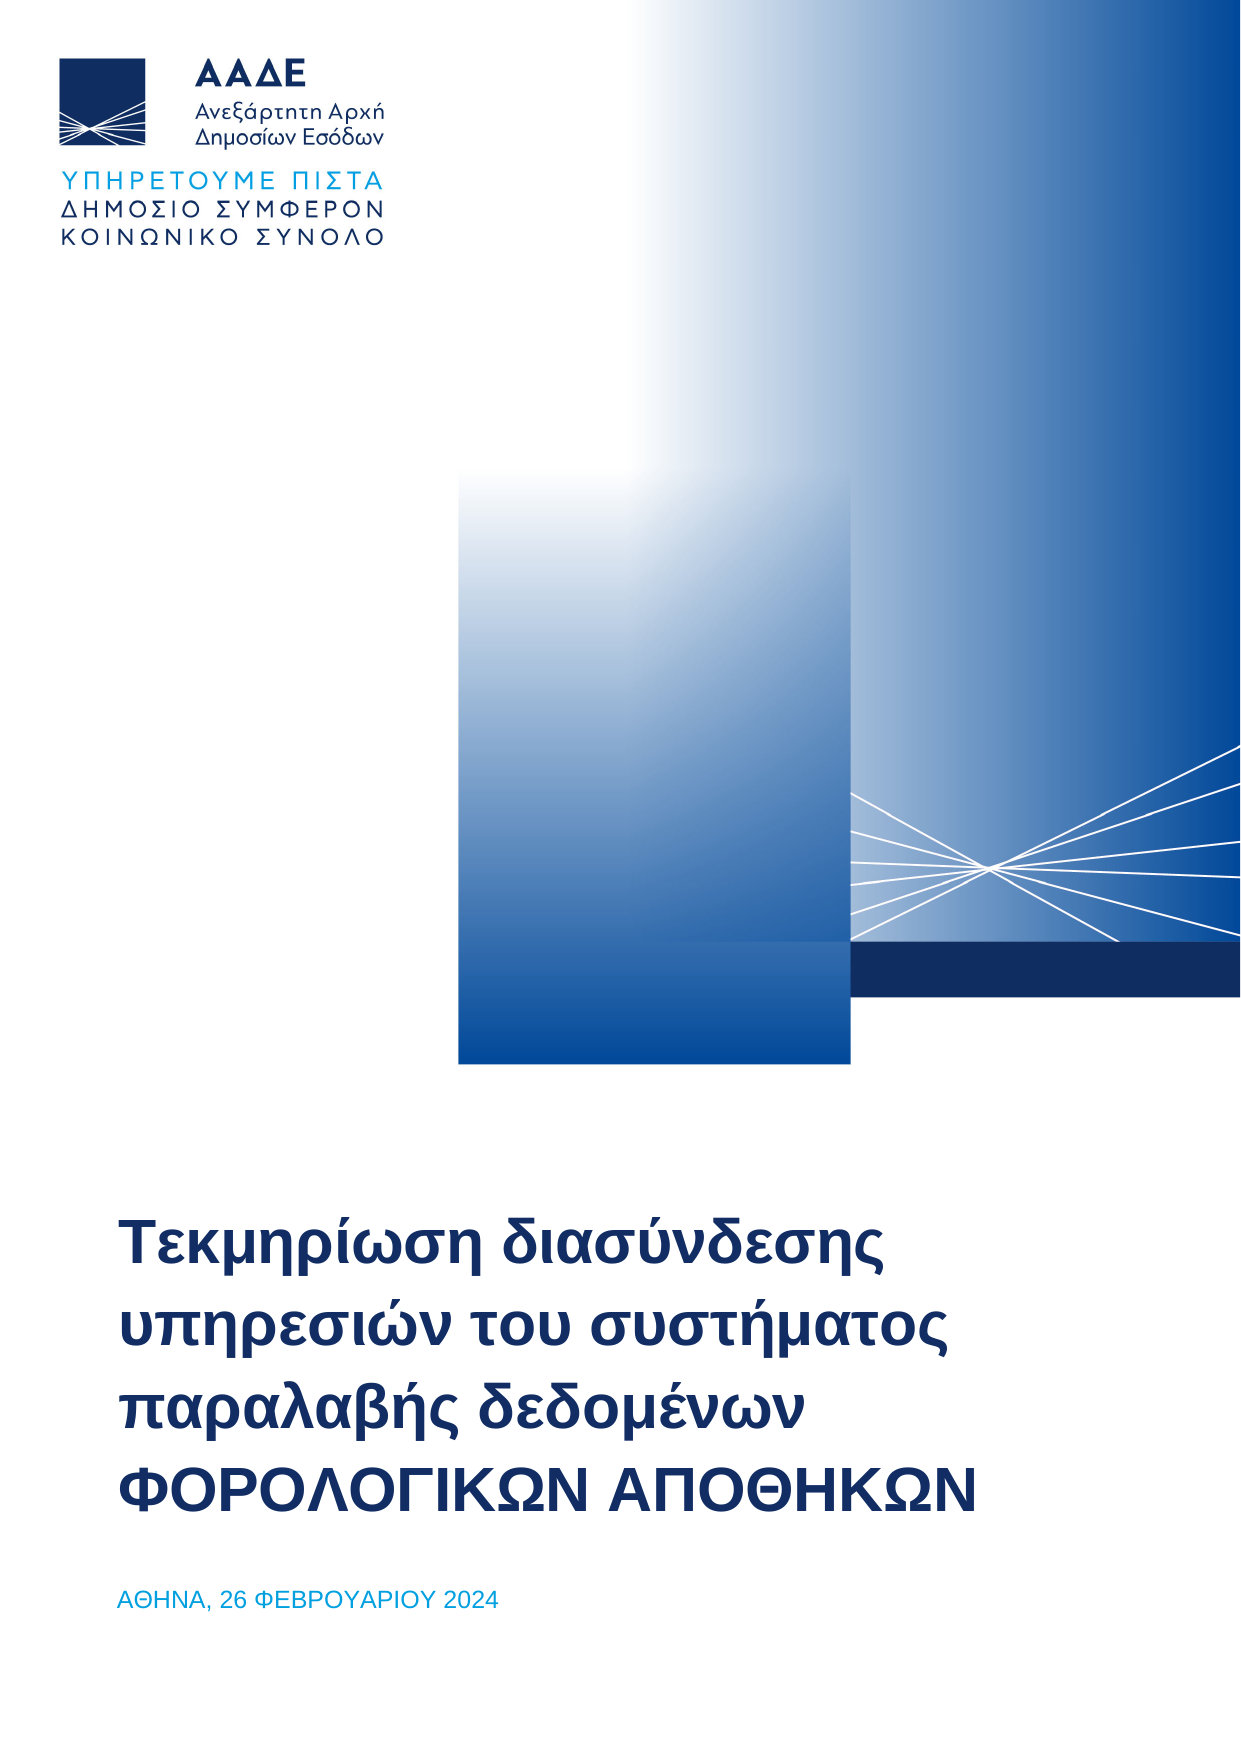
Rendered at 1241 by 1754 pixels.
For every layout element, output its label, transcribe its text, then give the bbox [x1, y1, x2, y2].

picture [0, 0, 1241, 1149]
text Πίνακας Περιεχομένων [150, 270, 1090, 1193]
